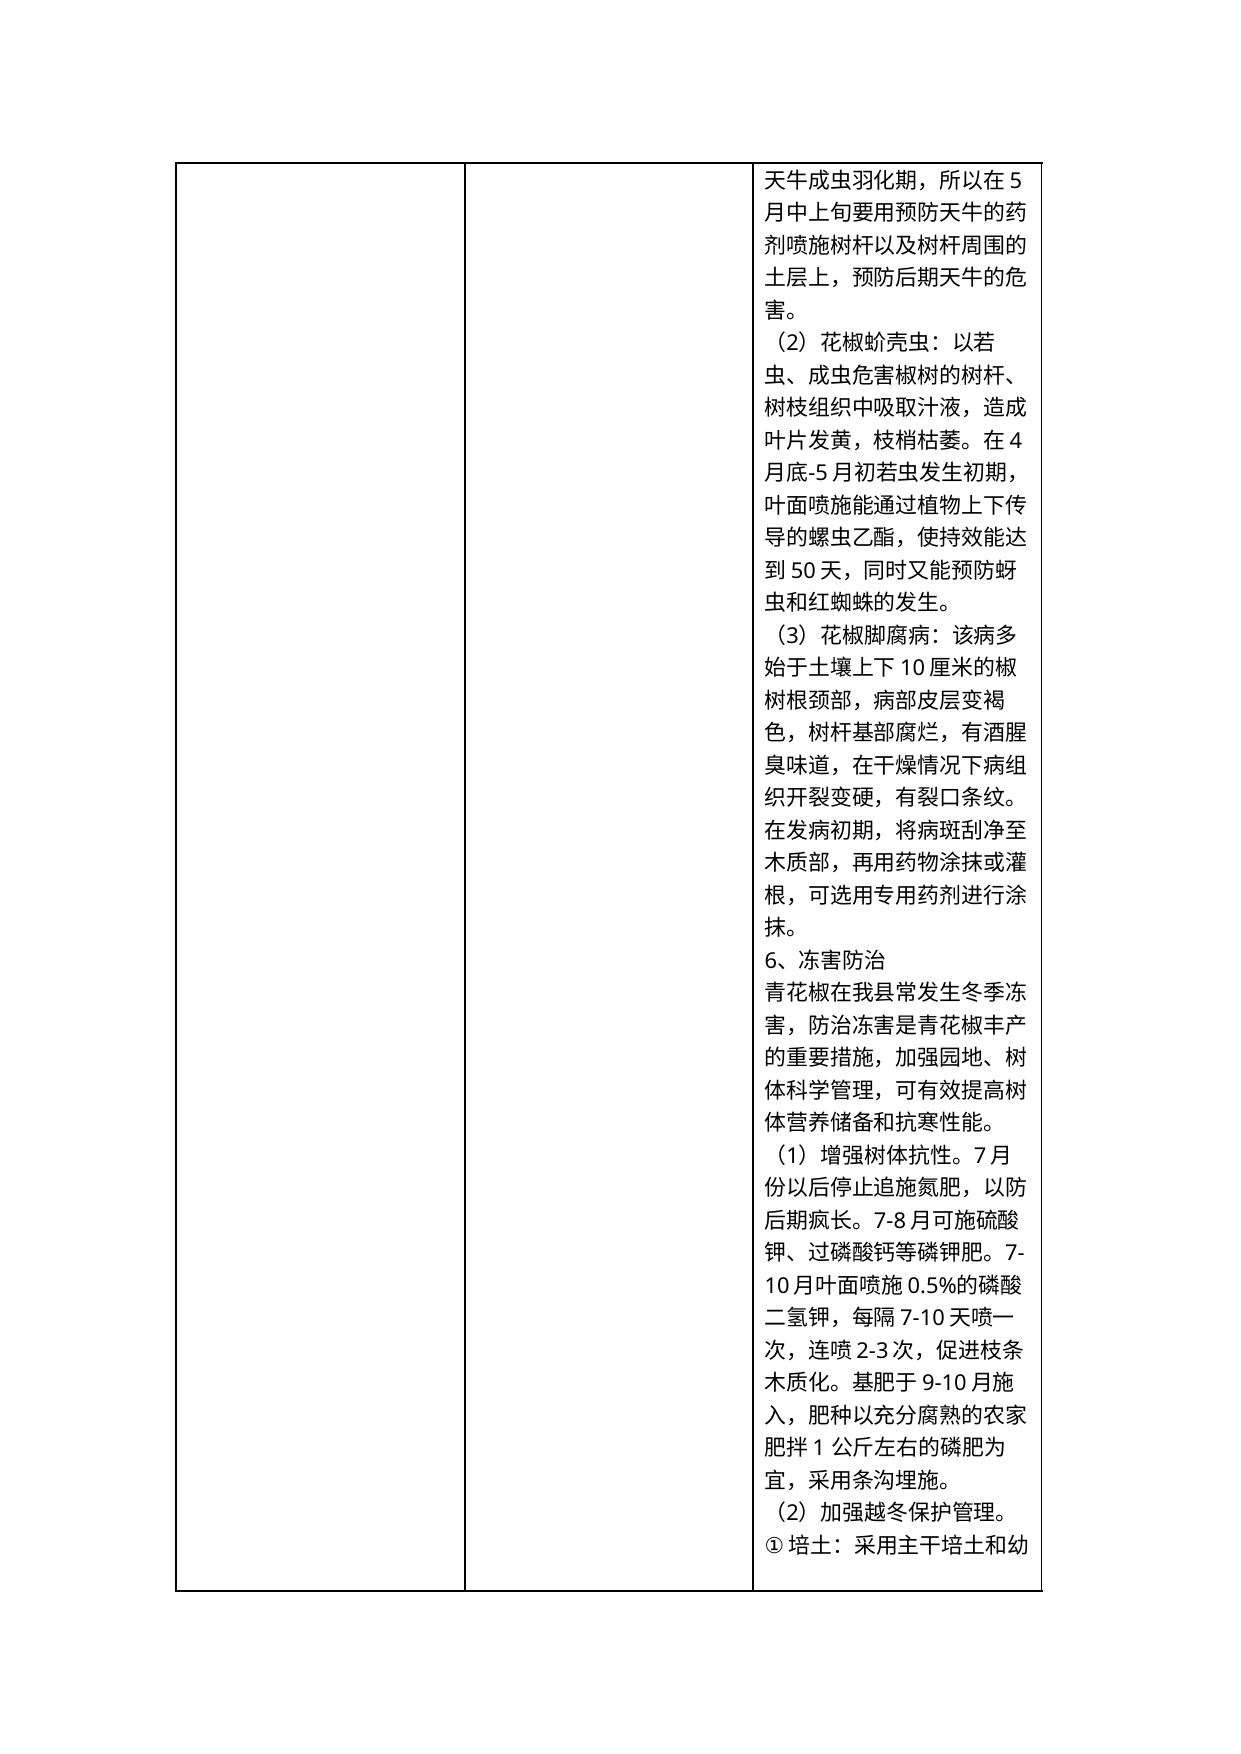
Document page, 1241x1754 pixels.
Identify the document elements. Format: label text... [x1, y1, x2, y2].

table_cell 1 [177, 164, 464, 1590]
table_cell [754, 164, 1041, 1590]
table_cell [466, 164, 752, 1590]
